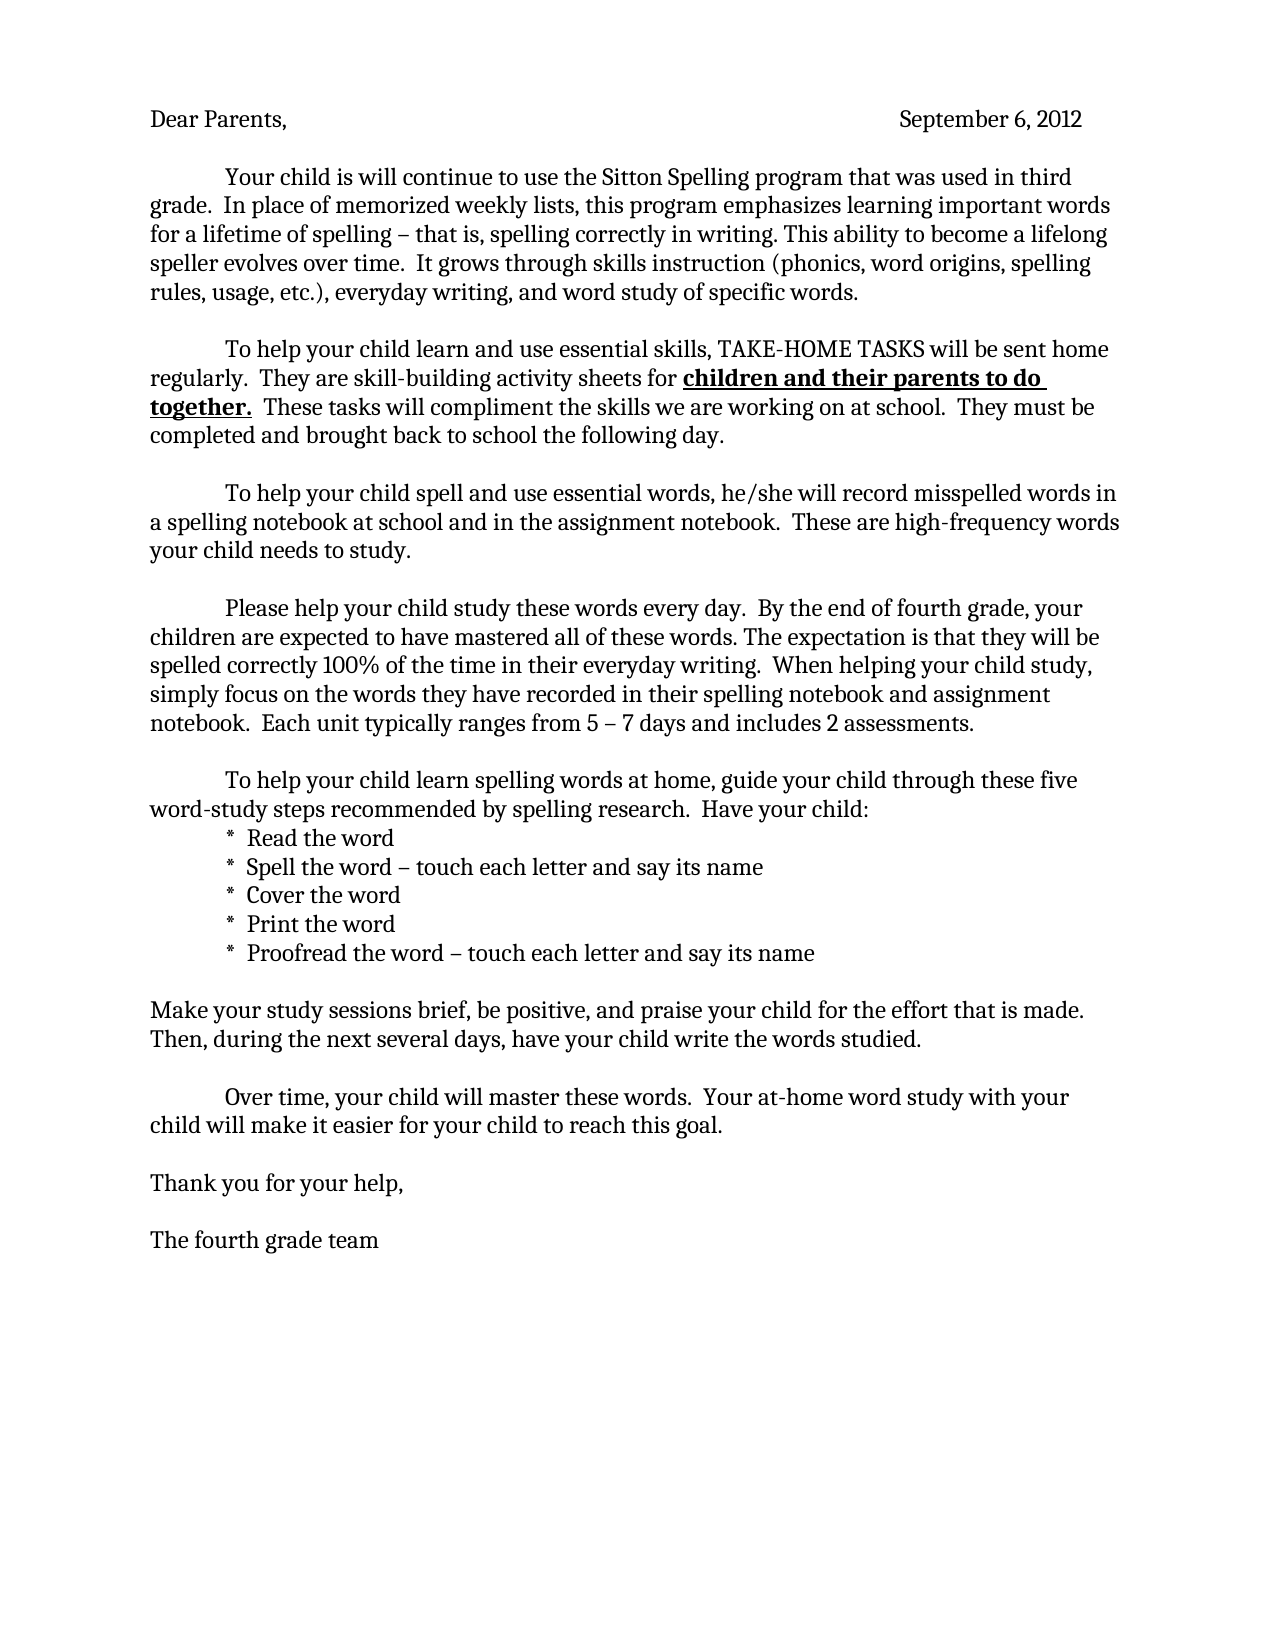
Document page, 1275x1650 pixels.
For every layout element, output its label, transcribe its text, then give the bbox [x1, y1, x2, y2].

text Thank you for your help, [150, 1169, 1125, 1197]
text Your child is will continue to use the Sitton Spelling program that was used in third grade. In place of memorized weekly lists, this program emphasizes learning important words for a lifetime of spelling – that is, spelling correctly in writing. This ability to become a lifelong speller evolves over time. It grows through skills instruction (phonics, word origins, spelling rules, usage, etc.), everyday writing, and word study of specific words. [150, 162, 1125, 306]
text * Read the word [150, 824, 1125, 852]
text Please help your child study these words every day. By the end of fourth grade, your children are expected to have mastered all of these words. The expectation is that they will be spelled correctly 100% of the time in their everyday writing. When helping your child study, simply focus on the words they have recorded in their spelling notebook and assignment notebook. Each unit typically ranges from 5 – 7 days and includes 2 assessments. [150, 594, 1125, 737]
text Over time, your child will master these words. Your at-home word study with your child will make it easier for your child to reach this goal. [150, 1082, 1125, 1140]
text To help your child spell and use essential words, he/she will record misspelled words in a spelling notebook at school and in the assignment notebook. These are high-frequency words your child needs to study. [150, 479, 1125, 565]
text The fourth grade team [150, 1226, 1125, 1255]
text To help your child learn spelling words at home, guide your child through these five word-study steps recommended by spelling research. Have your child: [150, 766, 1125, 824]
text To help your child learn and use essential skills, TAKE-HOME TASKS will be sent home regularly. They are skill-building activity sheets for children and their parents to do together. These tasks will compliment the skills we are working on at school. They must be completed and brought back to school the following day. [150, 335, 1125, 450]
text Dear Parents, September 6, 2012 [150, 105, 1125, 134]
text * Cover the word [150, 881, 1125, 910]
text * Spell the word – touch each letter and say its name [150, 852, 1125, 881]
text Make your study sessions brief, be positive, and praise your child for the effort that is made. Then, during the next several days, have your child write the words studied. [150, 996, 1125, 1054]
text * Print the word [150, 910, 1125, 939]
text * Proofread the word – touch each letter and say its name [150, 939, 1125, 967]
